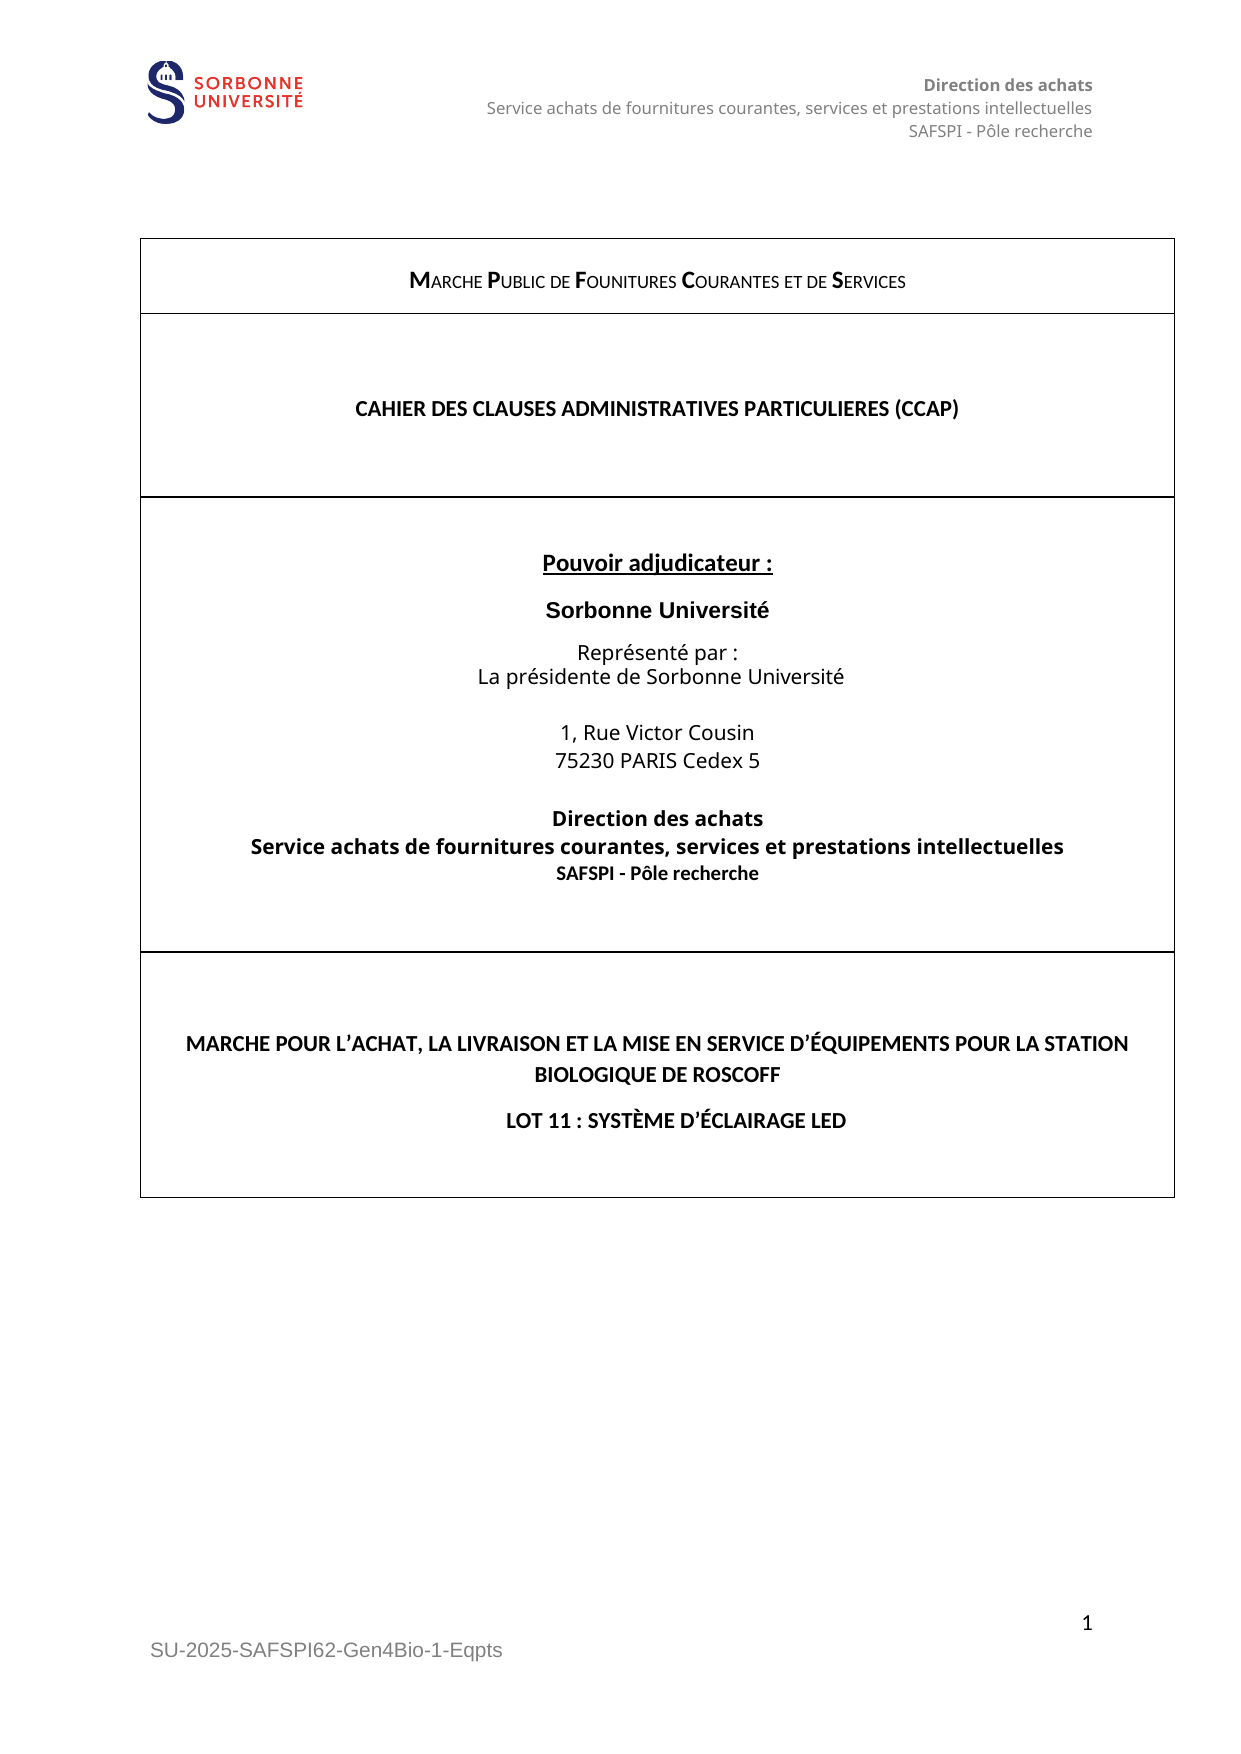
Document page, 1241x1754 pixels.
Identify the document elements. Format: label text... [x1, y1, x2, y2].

picture [147, 61, 303, 124]
table_cell Pouvoir adjudicateur : Sorbonne Université Représenté par : La présidente de Sorbonne Université 1, Rue Victor Cousin 75230 PARIS Cedex 5 Direction des achats Service achats de fournitures courantes, services et prestations intellectuelles SAFSPI - Pôle recherche [141, 498, 1174, 951]
table_cell MARCHE POUR l’Achat, la livraison et la mise en service d’équipements pour la station biologique de roscoff Lot 11 : Système d’éclairage LED [141, 953, 1174, 1197]
table_header MARCHE PUBLIC DE FOUNITURES COURANTES ET DE SERVICES [141, 239, 1174, 313]
table_cell CAHIER DES CLAUSES ADMINISTRATIVES PARTICULIERES (CCAP) [141, 314, 1174, 496]
